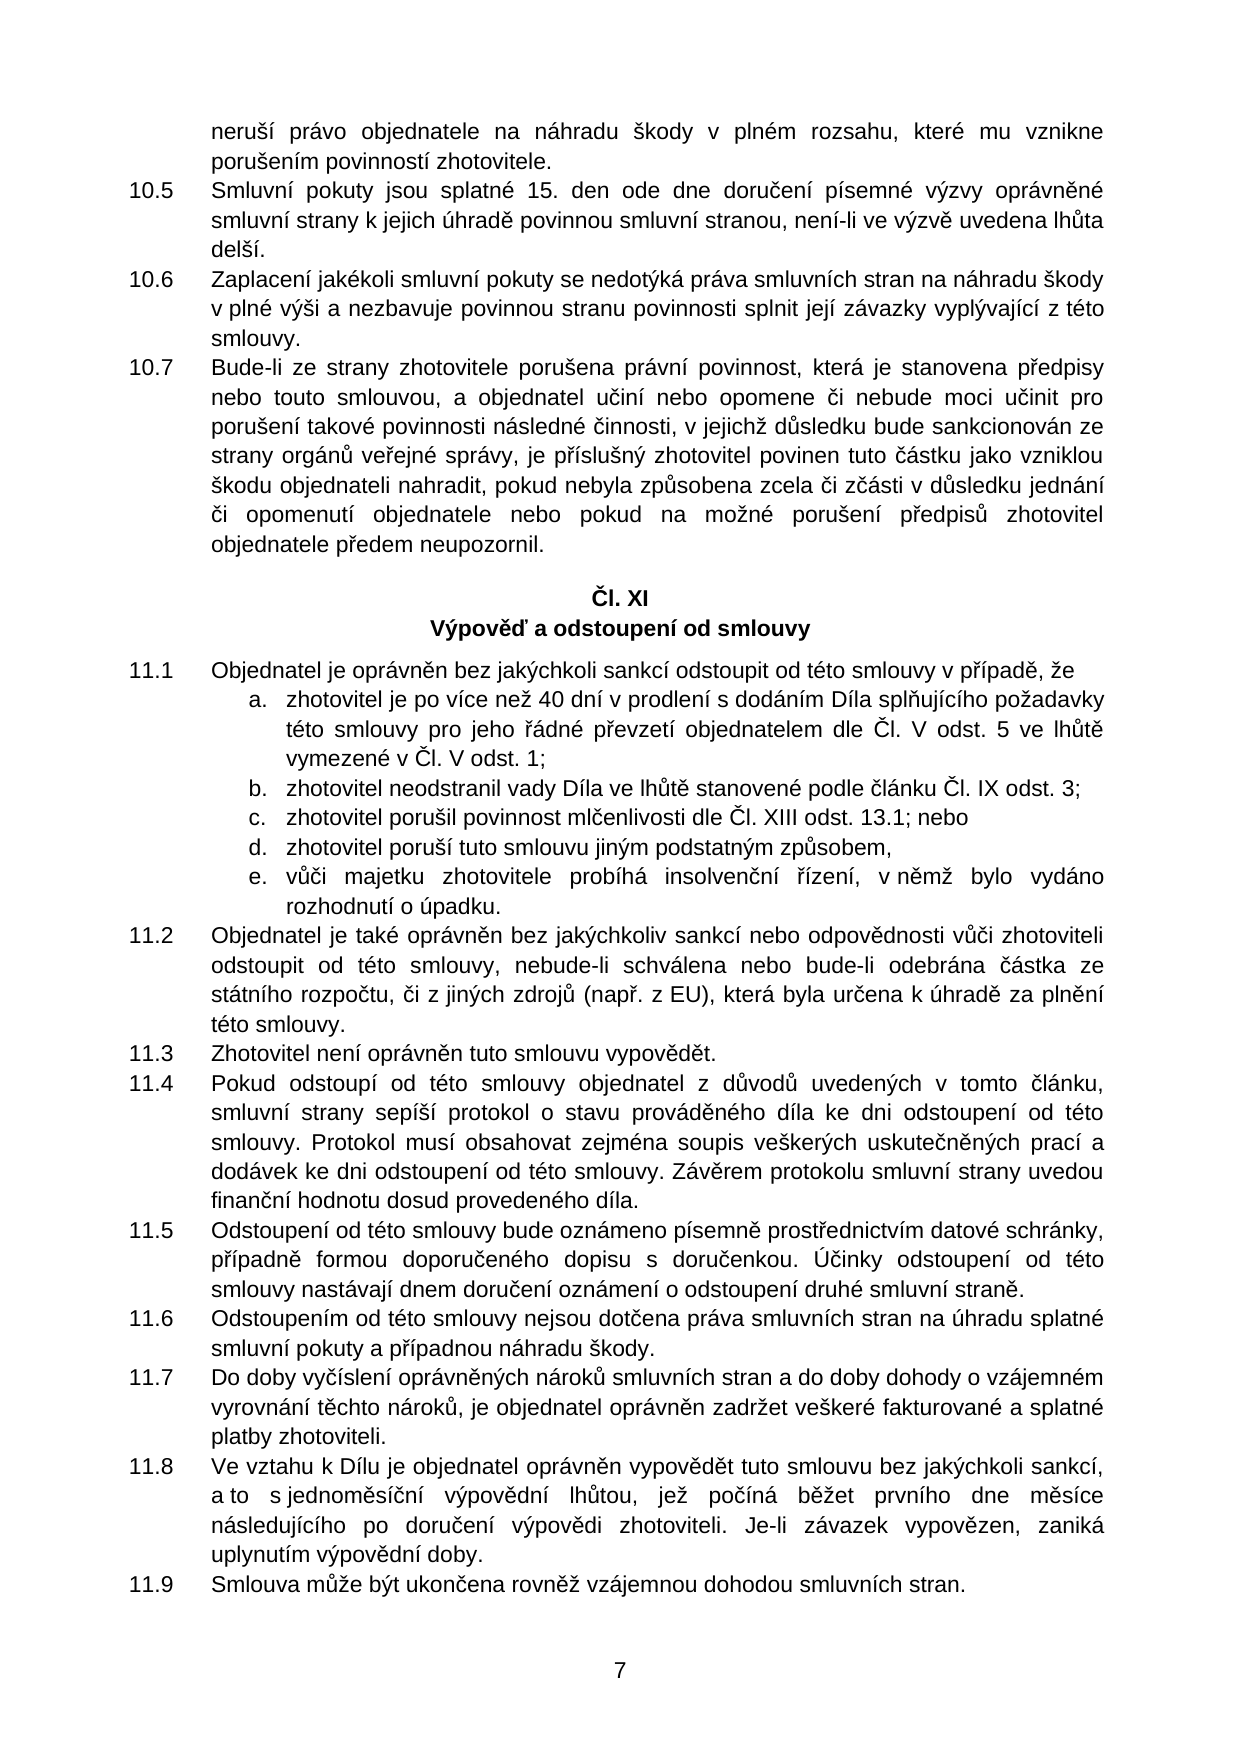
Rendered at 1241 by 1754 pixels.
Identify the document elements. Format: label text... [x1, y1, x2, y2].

list Bude-li ze strany zhotovitele porušena právní povinnost, která je stanovena předpisy nebo touto smlouvou, a objednatel učiní nebo opomene či nebude moci učinit pro porušení takové povinnosti následné činnosti, v jejichž důsledku bude sankcionován ze strany orgánů veřejné správy, je příslušný zhotovitel povinen tuto částku jako vzniklou škodu objednateli nahradit, pokud nebyla způsobena zcela či zčásti v důsledku jednání či opomenutí objednatele nebo pokud na možné porušení předpisů zhotovitel objednatele předem neupozornil. [173, 354, 1104, 557]
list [173, 118, 1104, 174]
list Zhotovitel není oprávněn tuto smlouvu vypovědět. [173, 1040, 1104, 1066]
list zhotovitel poruší tuto smlouvu jiným podstatným způsobem, [248, 834, 1104, 860]
list Odstoupením od této smlouvy nejsou dotčena práva smluvních stran na úhradu splatné smluvní pokuty a případnou náhradu škody. [173, 1305, 1104, 1361]
list Do doby vyčíslení oprávněných nároků smluvních stran a do doby dohody o vzájemném vyrovnání těchto nároků, je objednatel oprávněn zadržet veškeré fakturované a splatné platby zhotoviteli. [173, 1364, 1104, 1449]
list zhotovitel je po více než 40 dní v prodlení s dodáním Díla splňujícího požadavky této smlouvy pro jeho řádné převzetí objednatelem dle Čl. V odst. 5 ve lhůtě vymezené v Čl. V odst. 1; [248, 686, 1104, 772]
list zhotovitel neodstranil vady Díla ve lhůtě stanovené podle článku Čl. IX odst. 3; [248, 775, 1104, 801]
list Výpověď a odstoupení od smlouvy [136, 585, 1104, 641]
list zhotovitel porušil povinnost mlčenlivosti dle Čl. XIII odst. 13.1; nebo [248, 804, 1104, 831]
list Smluvní pokuty jsou splatné 15. den ode dne doručení písemné výzvy oprávněné smluvní strany k jejich úhradě povinnou smluvní stranou, není-li ve výzvě uvedena lhůta delší. [173, 177, 1104, 262]
list Objednatel je také oprávněn bez jakýchkoliv sankcí nebo odpovědnosti vůči zhotoviteli odstoupit od této smlouvy, nebude-li schválena nebo bude-li odebrána částka ze státního rozpočtu, či z jiných zdrojů (např. z EU), která byla určena k úhradě za plnění této smlouvy. [173, 922, 1104, 1037]
list Zaplacení jakékoli smluvní pokuty se nedotýká práva smluvních stran na náhradu škody v plné výši a nezbavuje povinnou stranu povinnosti splnit její závazky vyplývající z této smlouvy. [173, 266, 1104, 351]
list Objednatel je oprávněn bez jakýchkoli sankcí odstoupit od této smlouvy v případě, že [173, 657, 1104, 683]
list Pokud odstoupí od této smlouvy objednatel z důvodů uvedených v tomto článku, smluvní strany sepíší protokol o stavu prováděného díla ke dni odstoupení od této smlouvy. Protokol musí obsahovat zejména soupis veškerých uskutečněných prací a dodávek ke dni odstoupení od této smlouvy. Závěrem protokolu smluvní strany uvedou finanční hodnotu dosud provedeného díla. [173, 1069, 1104, 1214]
list Ve vztahu k Dílu je objednatel oprávněn vypovědět tuto smlouvu bez jakýchkoli sankcí, a to s jednoměsíční výpovědní lhůtou, jež počíná běžet prvního dne měsíce následujícího po doručení výpovědi zhotoviteli. Je-li závazek vypovězen, zaniká uplynutím výpovědní doby. [173, 1453, 1104, 1567]
list vůči majetku zhotovitele probíhá insolvenční řízení, v němž bylo vydáno rozhodnutí o úpadku. [248, 863, 1104, 919]
list Smlouva může být ukončena rovněž vzájemnou dohodou smluvních stran. [173, 1571, 1104, 1597]
list Odstoupení od této smlouvy bude oznámeno písemně prostřednictvím datové schránky, případně formou doporučeného dopisu s doručenkou. Účinky odstoupení od této smlouvy nastávají dnem doručení oznámení o odstoupení druhé smluvní straně. [173, 1217, 1104, 1302]
